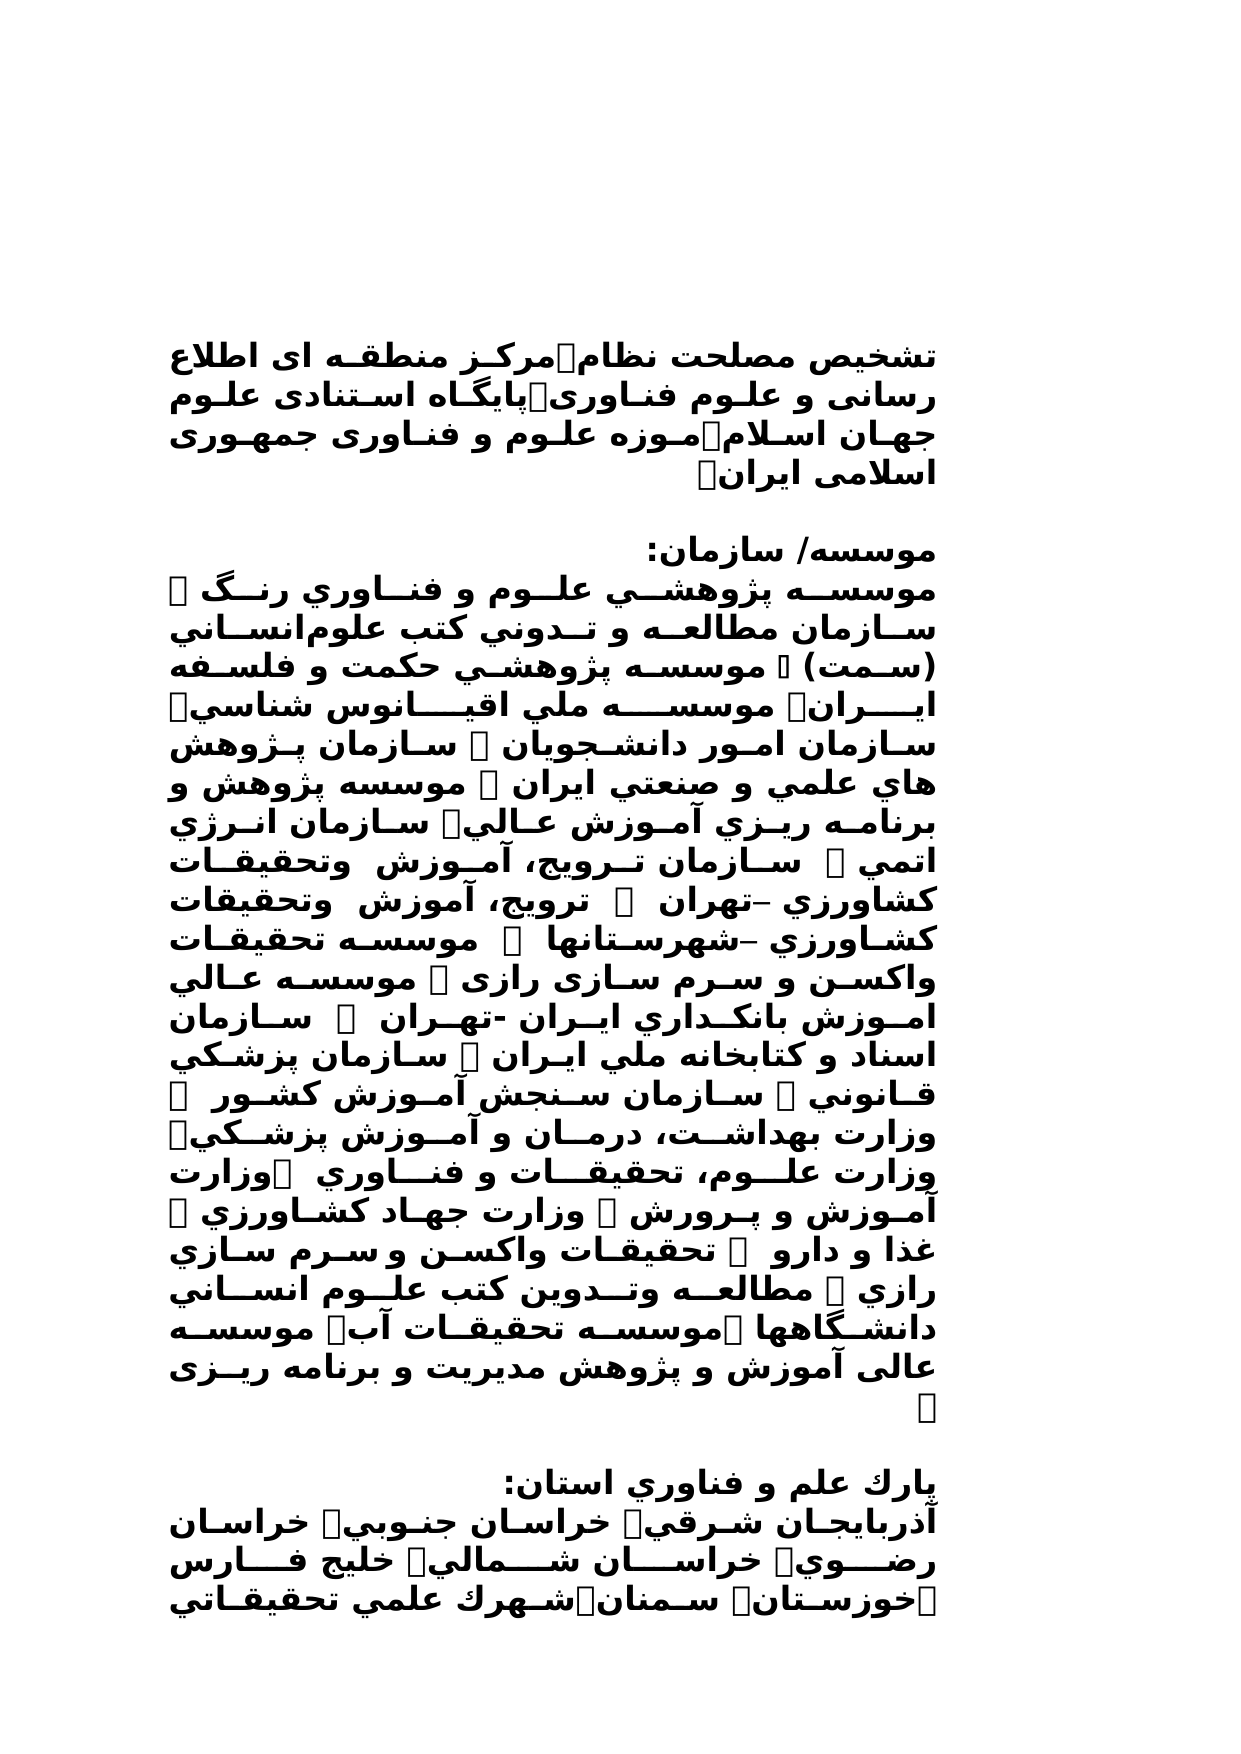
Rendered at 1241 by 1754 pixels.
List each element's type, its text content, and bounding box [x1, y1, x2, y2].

text موسسه/ سازمان: [168, 530, 937, 569]
text پارك علم و فناوري استان: [168, 1463, 937, 1502]
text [168, 1502, 937, 1619]
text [168, 337, 937, 492]
text موسسه پژوهشي علوم و فناوري رنگ سازمان مطالعه و تدوني كتب علوم‌انساني (سمت) موسسه پژوهشي حكمت و فلسفه ايران موسسه ملي اقيانوس شناسي سازمان امور دانشجويان سازمان پژوهش هاي علمي و صنعتي ايران موسسه پژوهش و برنامه ريزي آموزش عالي سازمان انرژي اتمي سازمان ترويج، آموزش وتحقيقات كشاورزي –تهران ترويج، آموزش وتحقيقات كشاورزي –شهرستانها موسسه تحقیقات واکسن و سرم سازی رازی موسسه عالي اموزش بانكداري ايران -تهران سازمان اسناد و كتابخانه ملي ايران سازمان پزشكي قانوني سازمان سنجش آموزش كشور وزارت بهداشت، درمان و آموزش پزشكي وزارت علوم، تحقيقات و فناوري وزارت آموزش و پرورش وزارت جهاد كشاورزي غذا و دارو تحقيقات واکسن و سرم سازي رازي مطالعه وتدوين كتب علوم انساني دانشگاهها موسسه تحقیقات آب موسسه عالی آموزش و پژوهش مدیریت و برنامه ریزی [168, 569, 937, 1425]
